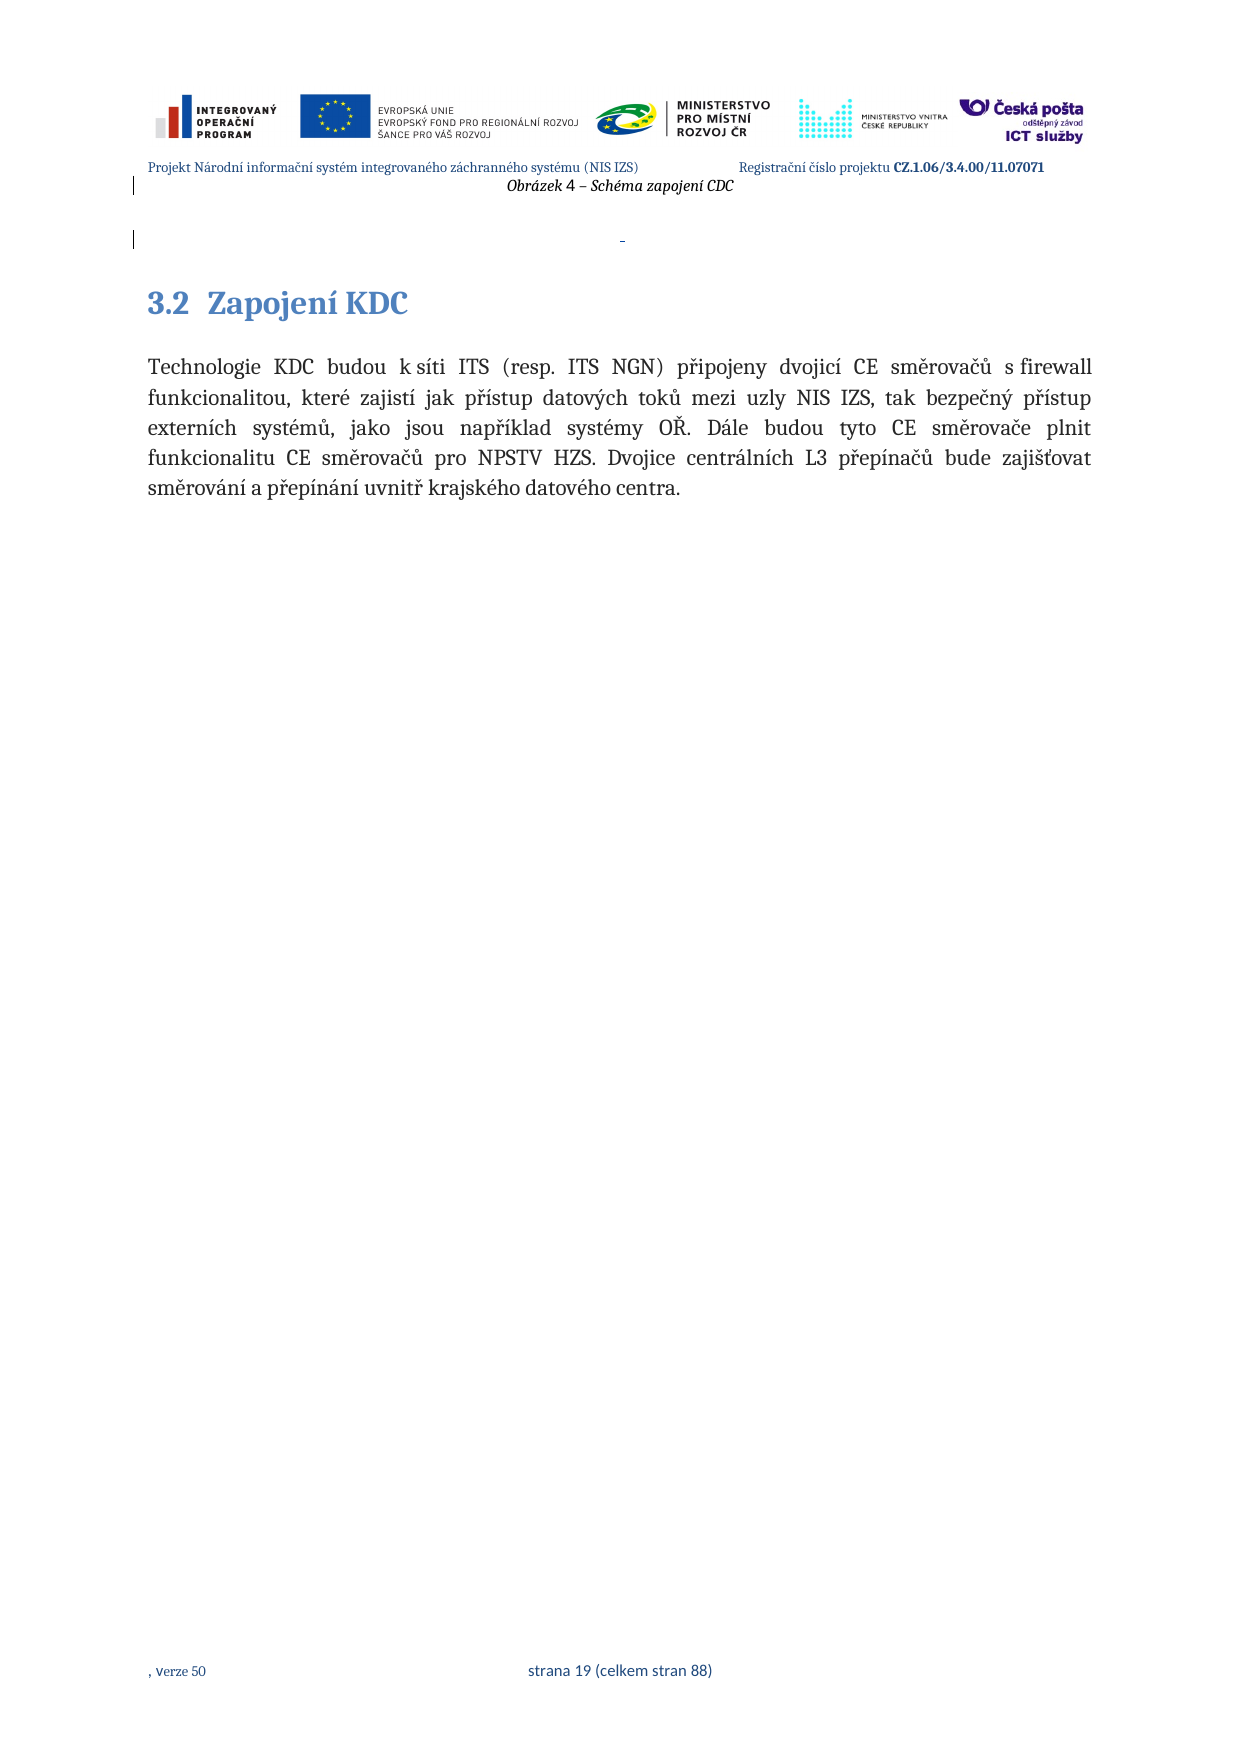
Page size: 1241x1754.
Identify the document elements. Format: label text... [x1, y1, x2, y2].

subtitle Zapojení KDC [148, 284, 1092, 322]
text Obrázek 4 – Schéma zapojení CDC [148, 176, 1092, 195]
picture [147, 86, 1091, 152]
text Technologie KDC budou k síti ITS (resp. ITS NGN) připojeny dvojicí CE směrovačů s firewall funkcionalitou, které zajistí jak přístup datových toků mezi uzly NIS IZS, tak bezpečný přístup externích systémů, jako jsou například systémy OŘ. Dále budou tyto CE směrovače plnit funkcionalitu CE směrovačů pro NPSTV HZS. Dvojice centrálních L3 přepínačů bude zajišťovat směrování a přepínání uvnitř krajského datového centra. [148, 354, 1092, 501]
